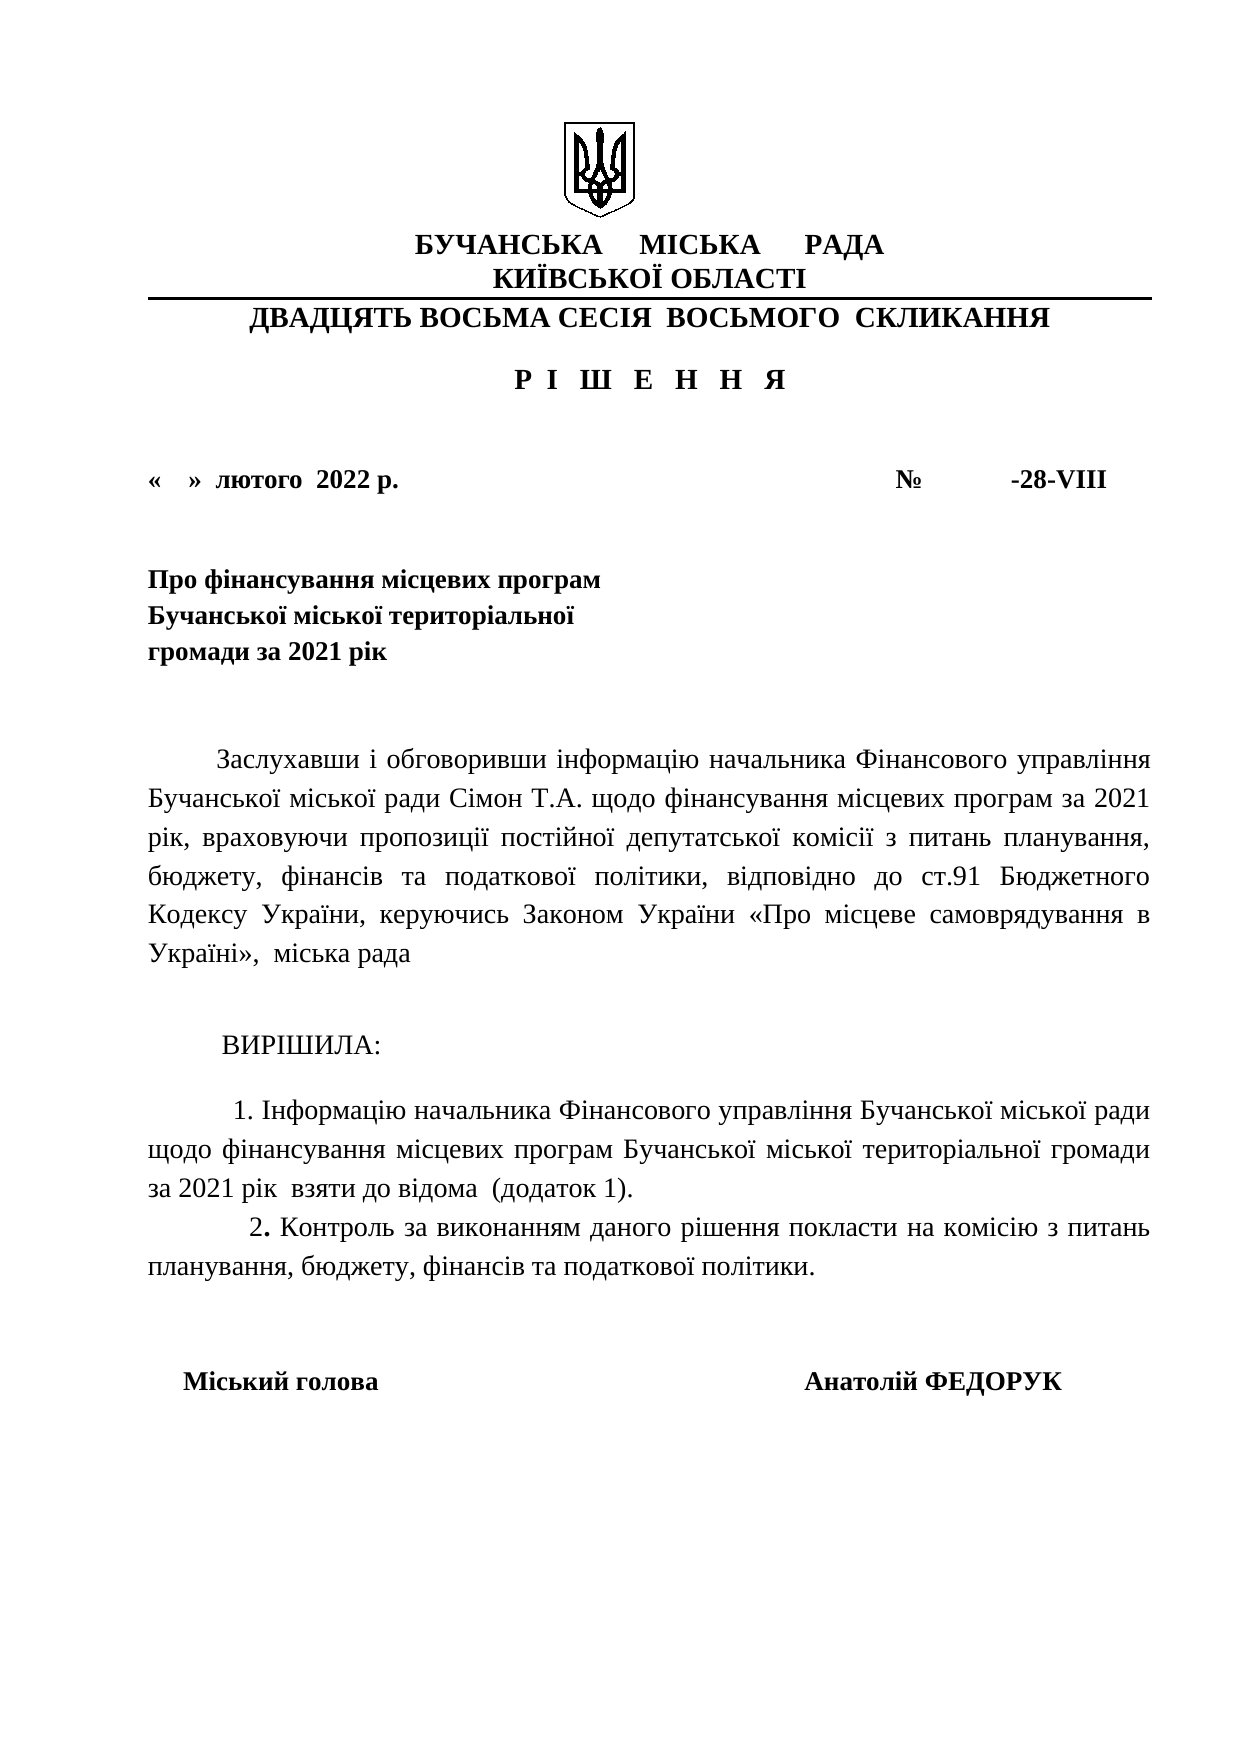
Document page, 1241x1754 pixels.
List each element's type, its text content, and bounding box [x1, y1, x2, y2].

text КИЇВСЬКОЇ ОБЛАСТІ [148, 261, 1152, 297]
text Міський голова Анатолій ФЕДОРУК [148, 1365, 1152, 1396]
text « » лютого 2022 р. № -28-VIII [148, 463, 1152, 494]
text Про фінансування місцевих програм [148, 563, 1152, 594]
text 2. Контроль за виконанням даного рішення покласти на комісію з питань планування, бюджету, фінансів та податкової політики. [148, 1210, 1152, 1281]
text ДВАДЦЯТЬ ВОСЬМА СЕСІЯ ВОСЬМОГО СКЛИКАННЯ [148, 300, 1152, 333]
text громади за 2021 рік [148, 635, 1152, 666]
text 1. Інформацію начальника Фінансового управління Бучанської міської ради щодо фінансування місцевих програм Бучанської міської територіальної громади за 2021 рік взяти до відома (додаток 1). [148, 1093, 1152, 1203]
text БУЧАНСЬКА МІСЬКА РАДА [148, 227, 1152, 261]
text Заслухавши і обговоривши інформацію начальника Фінансового управління Бучанської міської ради Сімон Т.А. щодо фінансування місцевих програм за 2021 рік, враховуючи пропозиції постійної депутатської комісії з питань планування, бюджету, фінансів та податкової політики, відповідно до ст.91 Бюджетного Кодексу України, керуючись Законом України «Про місцеве самоврядування в Україні», міська рада [148, 742, 1152, 969]
text Р І Ш Е Н Н Я [148, 362, 1152, 396]
text ВИРІШИЛА: [148, 1028, 1152, 1061]
text ПРОЕКТ [148, 117, 1152, 227]
text Бучанської міської територіальної [148, 599, 1152, 630]
